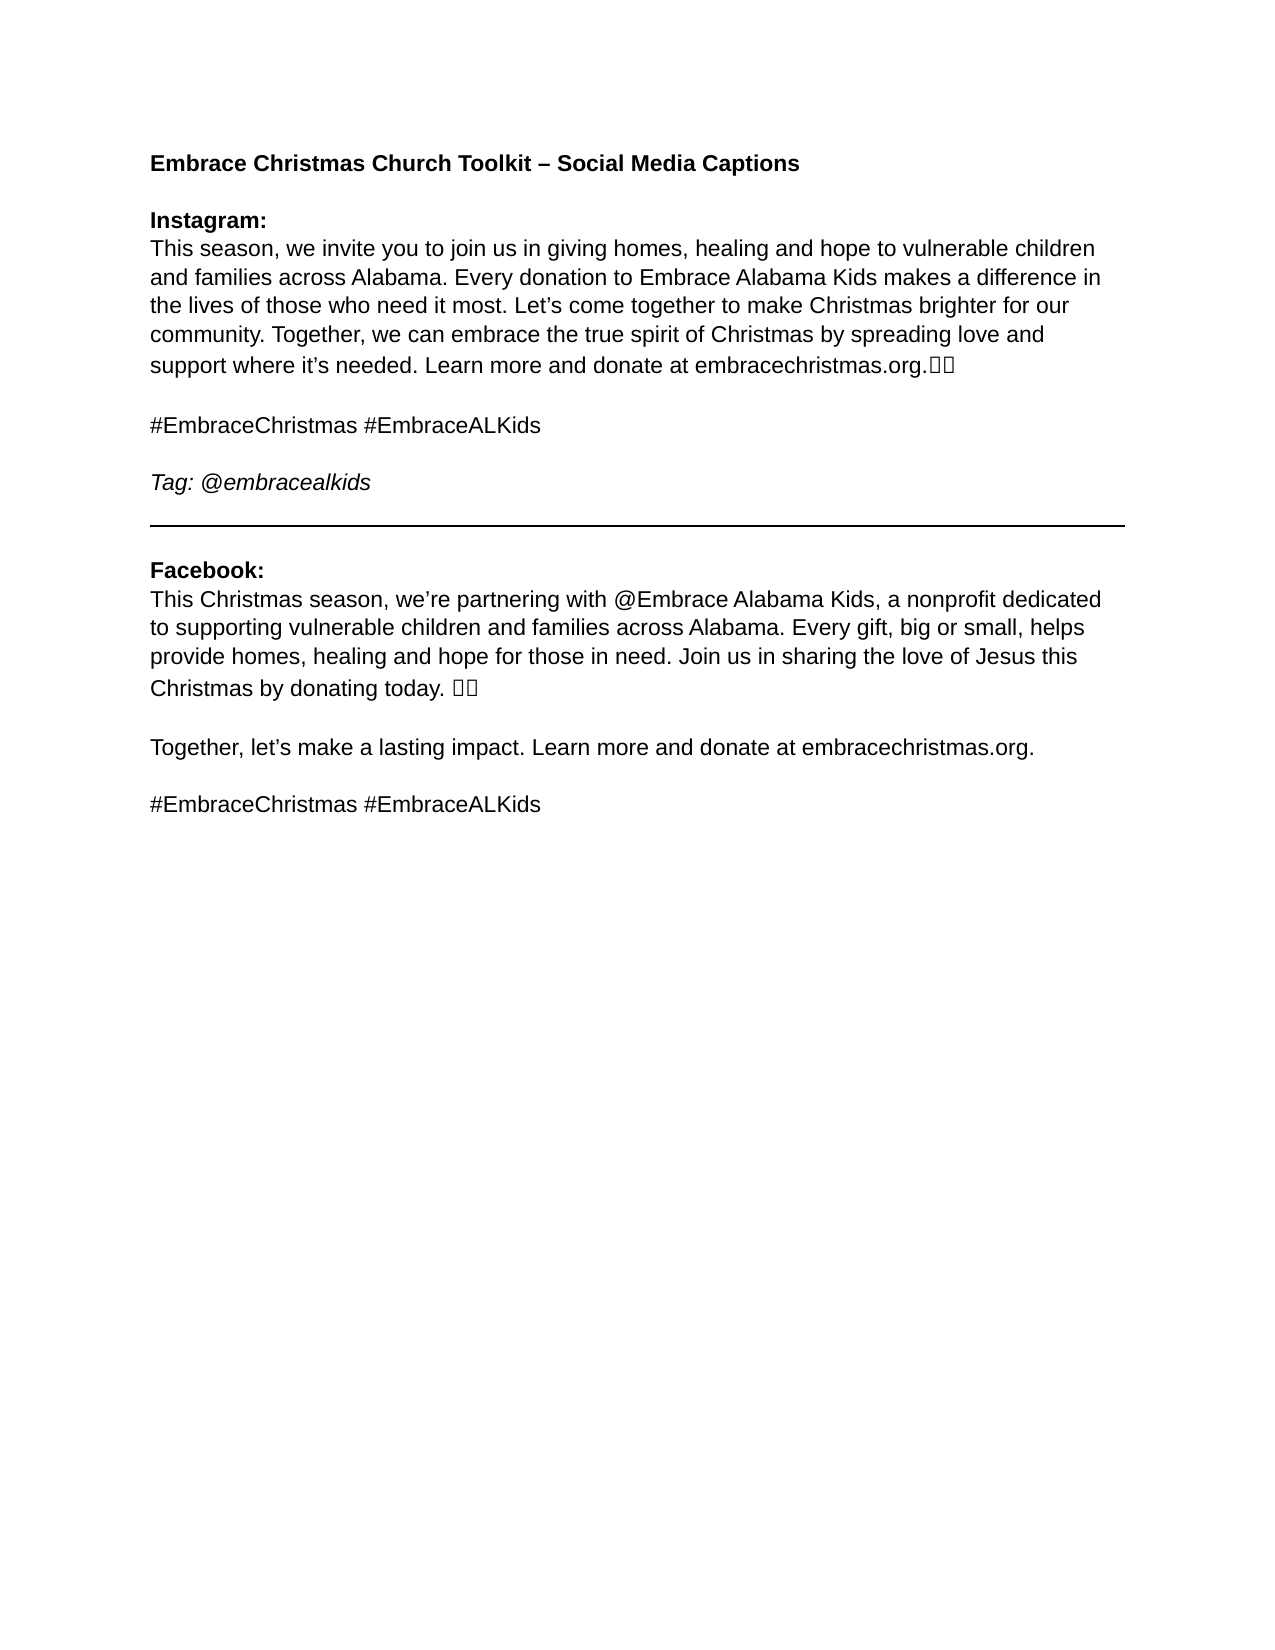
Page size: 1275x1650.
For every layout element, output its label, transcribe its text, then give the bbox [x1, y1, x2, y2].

text Together, let’s make a lasting impact. Learn more and donate at embracechristmas.org. [150, 734, 1125, 760]
text Facebook: [150, 557, 1125, 584]
text This season, we invite you to join us in giving homes, healing and hope to vulnerable children and families across Alabama. Every donation to Embrace Alabama Kids makes a difference in the lives of those who need it most. Let’s come together to make Christmas brighter for our community. Together, we can embrace the true spirit of Christmas by spreading love and support where it’s needed. Learn more and donate at embracechristmas.org.🎄✨ [150, 235, 1125, 381]
text Instagram: [150, 207, 1125, 233]
text #EmbraceChristmas #EmbraceALKids [150, 412, 1125, 438]
text Tag: @embracealkids [150, 468, 1125, 495]
text #EmbraceChristmas #EmbraceALKids [150, 791, 1125, 817]
text Embrace Christmas Church Toolkit – Social Media Captions [150, 150, 1125, 176]
text This Christmas season, we’re partnering with @Embrace Alabama Kids, a nonprofit dedicated to supporting vulnerable children and families across Alabama. Every gift, big or small, helps provide homes, healing and hope for those in need. Join us in sharing the love of Jesus this Christmas by donating today. 🎄✨ [150, 586, 1125, 703]
